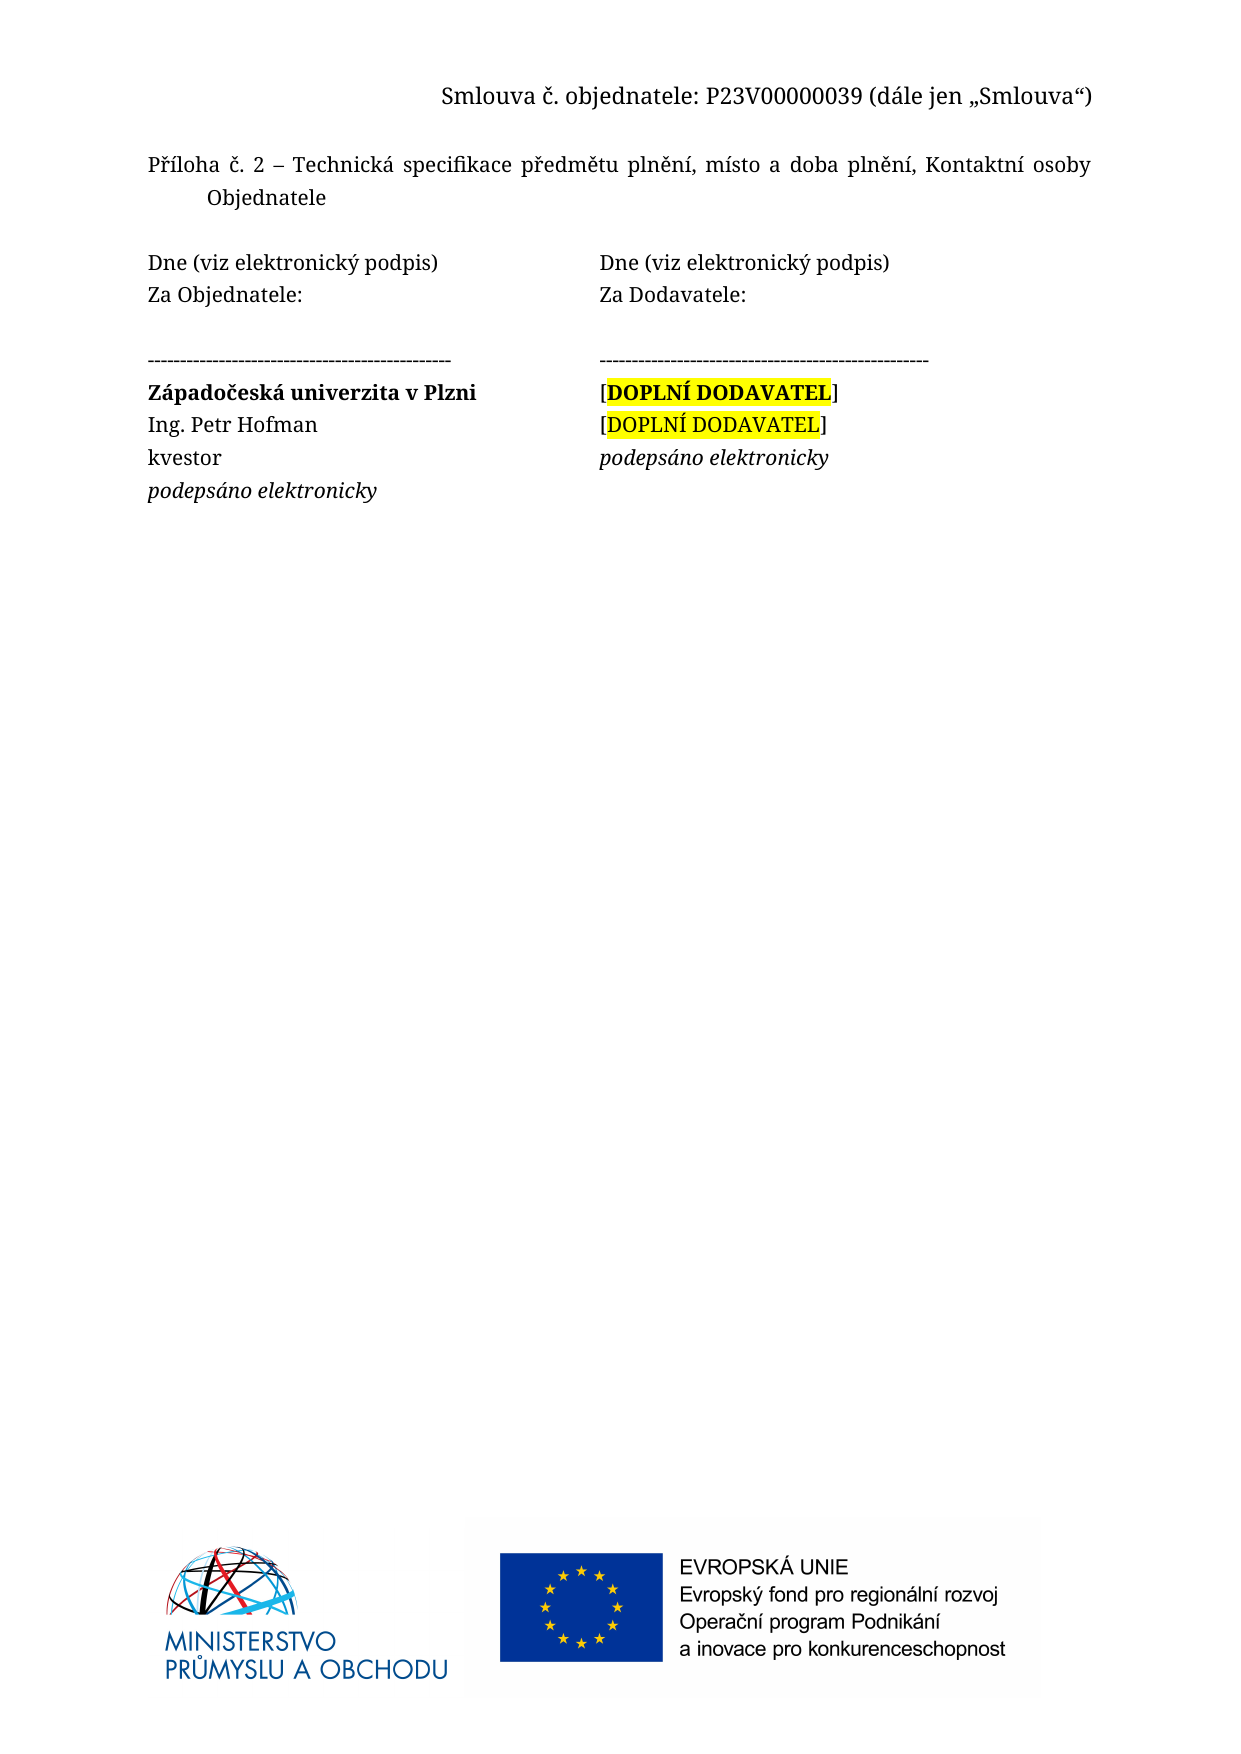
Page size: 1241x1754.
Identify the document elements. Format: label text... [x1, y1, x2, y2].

table_header Dne (viz elektronický podpis) Za Dodavatele: --------------------------------------------------- [DOPLNÍ DODAVATEL] [DOPLNÍ DODAVATEL] podepsáno elektronicky [588, 248, 1040, 508]
picture [147, 1517, 1042, 1698]
table_header Dne (viz elektronický podpis) Za Objednatele: ----------------------------------------------- Západočeská univerzita v Plzni Ing. Petr Hofman kvestor podepsáno elektronicky [136, 248, 588, 508]
text Příloha č. 2 – Technická specifikace předmětu plnění, místo a doba plnění, Kontaktní osoby Objednatele [148, 150, 1093, 211]
